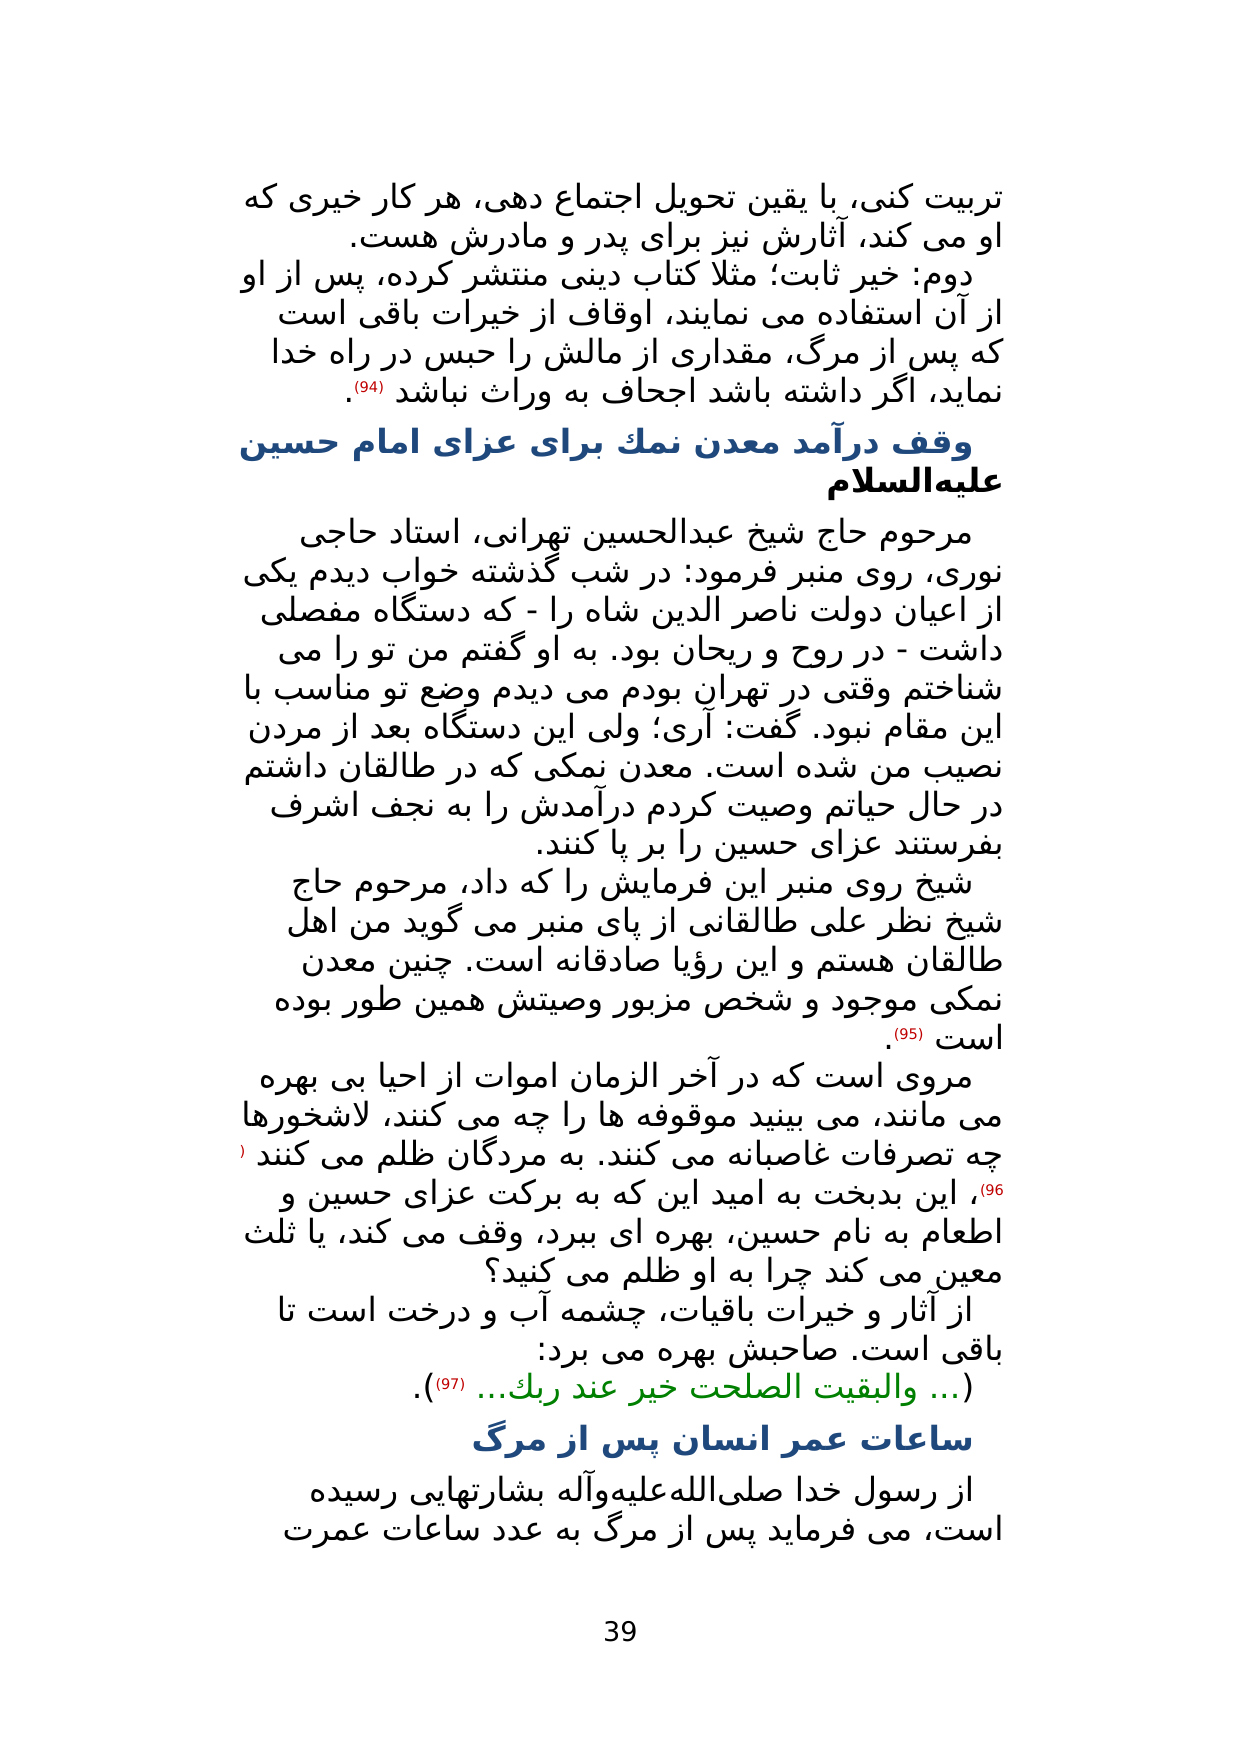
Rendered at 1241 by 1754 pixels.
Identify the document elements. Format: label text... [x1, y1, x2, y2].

text (... والبقیت الصلحت خیر عند ربك... (97)). [236, 1368, 1004, 1407]
text دوم: خیر ثابت؛ مثلا كتاب دینى منتشر كرده، پس از او از آن استفاده مى نمایند، اوقاف از خیرات باقى است كه پس از مرگ، مقدارى از مالش را حبس در راه خدا نماید، اگر داشته باشد اجحاف به وراث نباشد (94). [236, 255, 1004, 410]
text مرحوم حاج شیخ عبدالحسین تهرانى، استاد حاجى نورى، روى منبر فرمود: در شب گذشته خواب دیدم یكى از اعیان دولت ناصر الدین شاه را - كه دستگاه مفصلى داشت - در روح و ریحان بود. به او گفتم من تو را مى شناختم وقتى در تهران بودم مى دیدم وضع تو مناسب با این مقام نبود. گفت: آرى؛ ولى این دستگاه بعد از مردن نصیب من شده است. معدن نمكى كه در طالقان داشتم در حال حیاتم وصیت كردم درآمدش را به نجف اشرف بفرستند عزاى حسین را بر پا كنند. [236, 513, 1004, 863]
subtitle ساعات عمر انسان پس از مرگ [236, 1419, 1004, 1458]
subtitle وقف درآمد معدن نمك براى عزاى امام حسین علیه‌السلام [236, 423, 1004, 501]
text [236, 1471, 1004, 1548]
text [236, 177, 1004, 255]
text شیخ روى منبر این فرمایش را كه داد، مرحوم حاج شیخ نظر على طالقانى از پاى منبر مى گوید من اهل طالقان هستم و این رؤیا صادقانه است. چنین معدن نمكى موجود و شخص مزبور وصیتش همین طور بوده است (95). [236, 863, 1004, 1057]
text مروى است كه در آخر الزمان اموات از احیا بى بهره مى مانند، مى بینید موقوفه ها را چه مى كنند، لاشخورها چه تصرفات غاصبانه مى كنند. به مردگان ظلم مى كنند (96)، این بدبخت به امید این كه به بركت عزاى حسین و اطعام به نام حسین، بهره اى ببرد، وقف مى كند، یا ثلث معین مى كند چرا به او ظلم مى كنید؟ [236, 1057, 1004, 1290]
text از آثار و خیرات باقیات، چشمه آب و درخت است تا باقى است. صاحبش بهره مى برد: [236, 1290, 1004, 1368]
